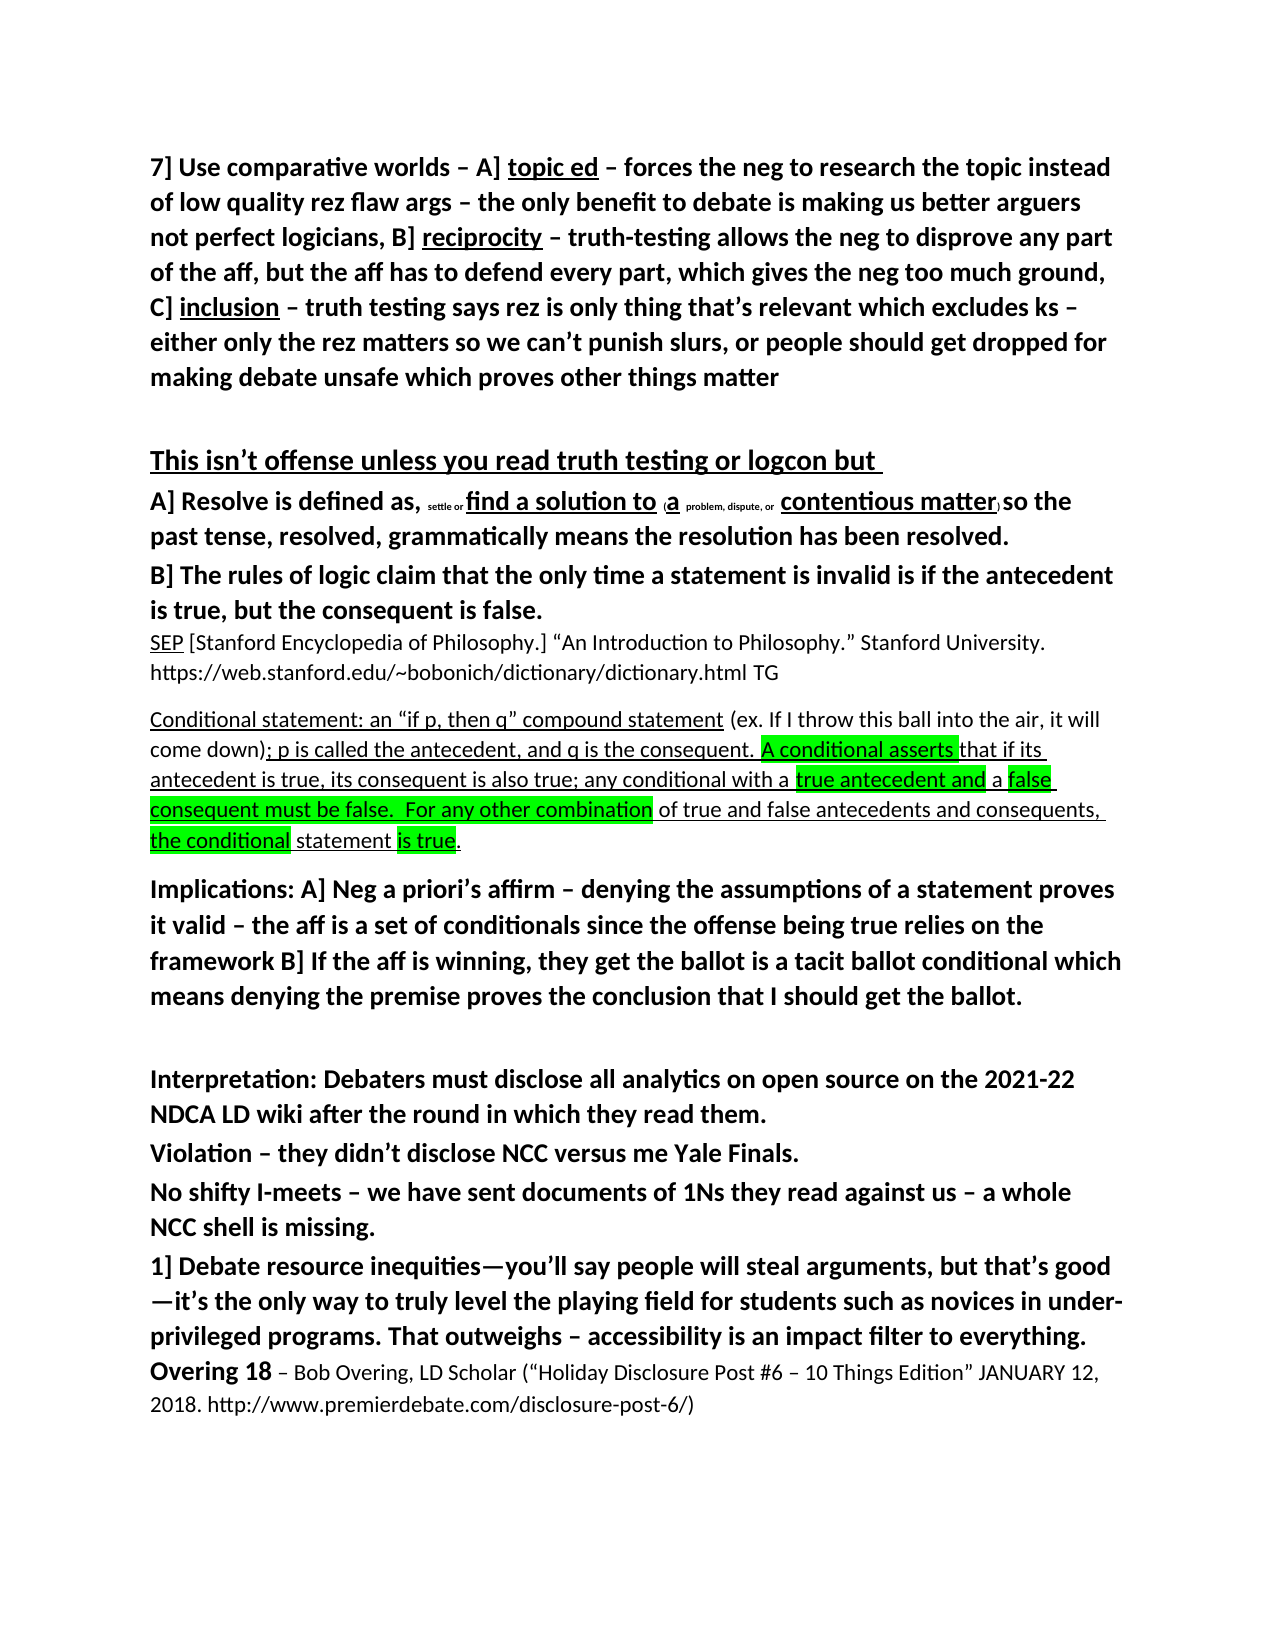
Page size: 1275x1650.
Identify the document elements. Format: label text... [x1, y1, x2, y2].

subtitle Interpretation: Debaters must disclose all analytics on open source on the 2021-22 NDCA LD wiki after the round in which they read them. [150, 1062, 1125, 1130]
subtitle B] The rules of logic claim that the only time a statement is invalid is if the antecedent is true, but the consequent is false. [150, 558, 1125, 626]
subtitle A] Resolve is defined as, settle or find a solution to (a problem, dispute, or contentious matter) so the past tense, resolved, grammatically means the resolution has been resolved. [150, 484, 1125, 552]
subtitle Violation – they didn’t disclose NCC versus me Yale Finals. [150, 1136, 1125, 1169]
subtitle No shifty I-meets – we have sent documents of 1Ns they read against us – a whole NCC shell is missing. [150, 1175, 1125, 1243]
text Implications: A] Neg a priori’s affirm – denying the assumptions of a statement proves it valid – the aff is a set of conditionals since the offense being true relies on the framework B] If the aff is winning, they get the ballot is a tacit ballot conditional which means denying the premise proves the conclusion that I should get the ballot. [150, 873, 1125, 1013]
text SEP [Stanford Encyclopedia of Philosophy.] “An Introduction to Philosophy.” Stanford University. https://web.stanford.edu/~bobonich/dictionary/dictionary.html TG Massa [150, 628, 1125, 686]
subtitle This isn’t offense unless you read truth testing or logcon but [150, 442, 1125, 477]
subtitle 1] Debate resource inequities—you’ll say people will steal arguments, but that’s good—it’s the only way to truly level the playing field for students such as novices in under-privileged programs. That outweighs – accessibility is an impact filter to everything. [150, 1249, 1125, 1353]
text Conditional statement: an “if p, then q” compound statement (ex. If I throw this ball into the air, it will come down); p is called the antecedent, and q is the consequent. A conditional asserts that if its antecedent is true, its consequent is also true; any conditional with a true antecedent and a false consequent must be false. For any other combination of true and false antecedents and consequents, the conditional statement is true. [150, 705, 1125, 854]
text Overing 18 – Bob Overing, LD Scholar (“Holiday Disclosure Post #6 – 10 Things Edition” JANUARY 12, 2018. http://www.premierdebate.com/disclosure-post-6/) [150, 1354, 1125, 1418]
subtitle 7] Use comparative worlds – A] topic ed – forces the neg to research the topic instead of low quality rez flaw args – the only benefit to debate is making us better arguers not perfect logicians, B] reciprocity – truth-testing allows the neg to disprove any part of the aff, but the aff has to defend every part, which gives the neg too much ground, C] inclusion – truth testing says rez is only thing that’s relevant which excludes ks – either only the rez matters so we can’t punish slurs, or people should get dropped for making debate unsafe which proves other things matter [150, 150, 1125, 393]
